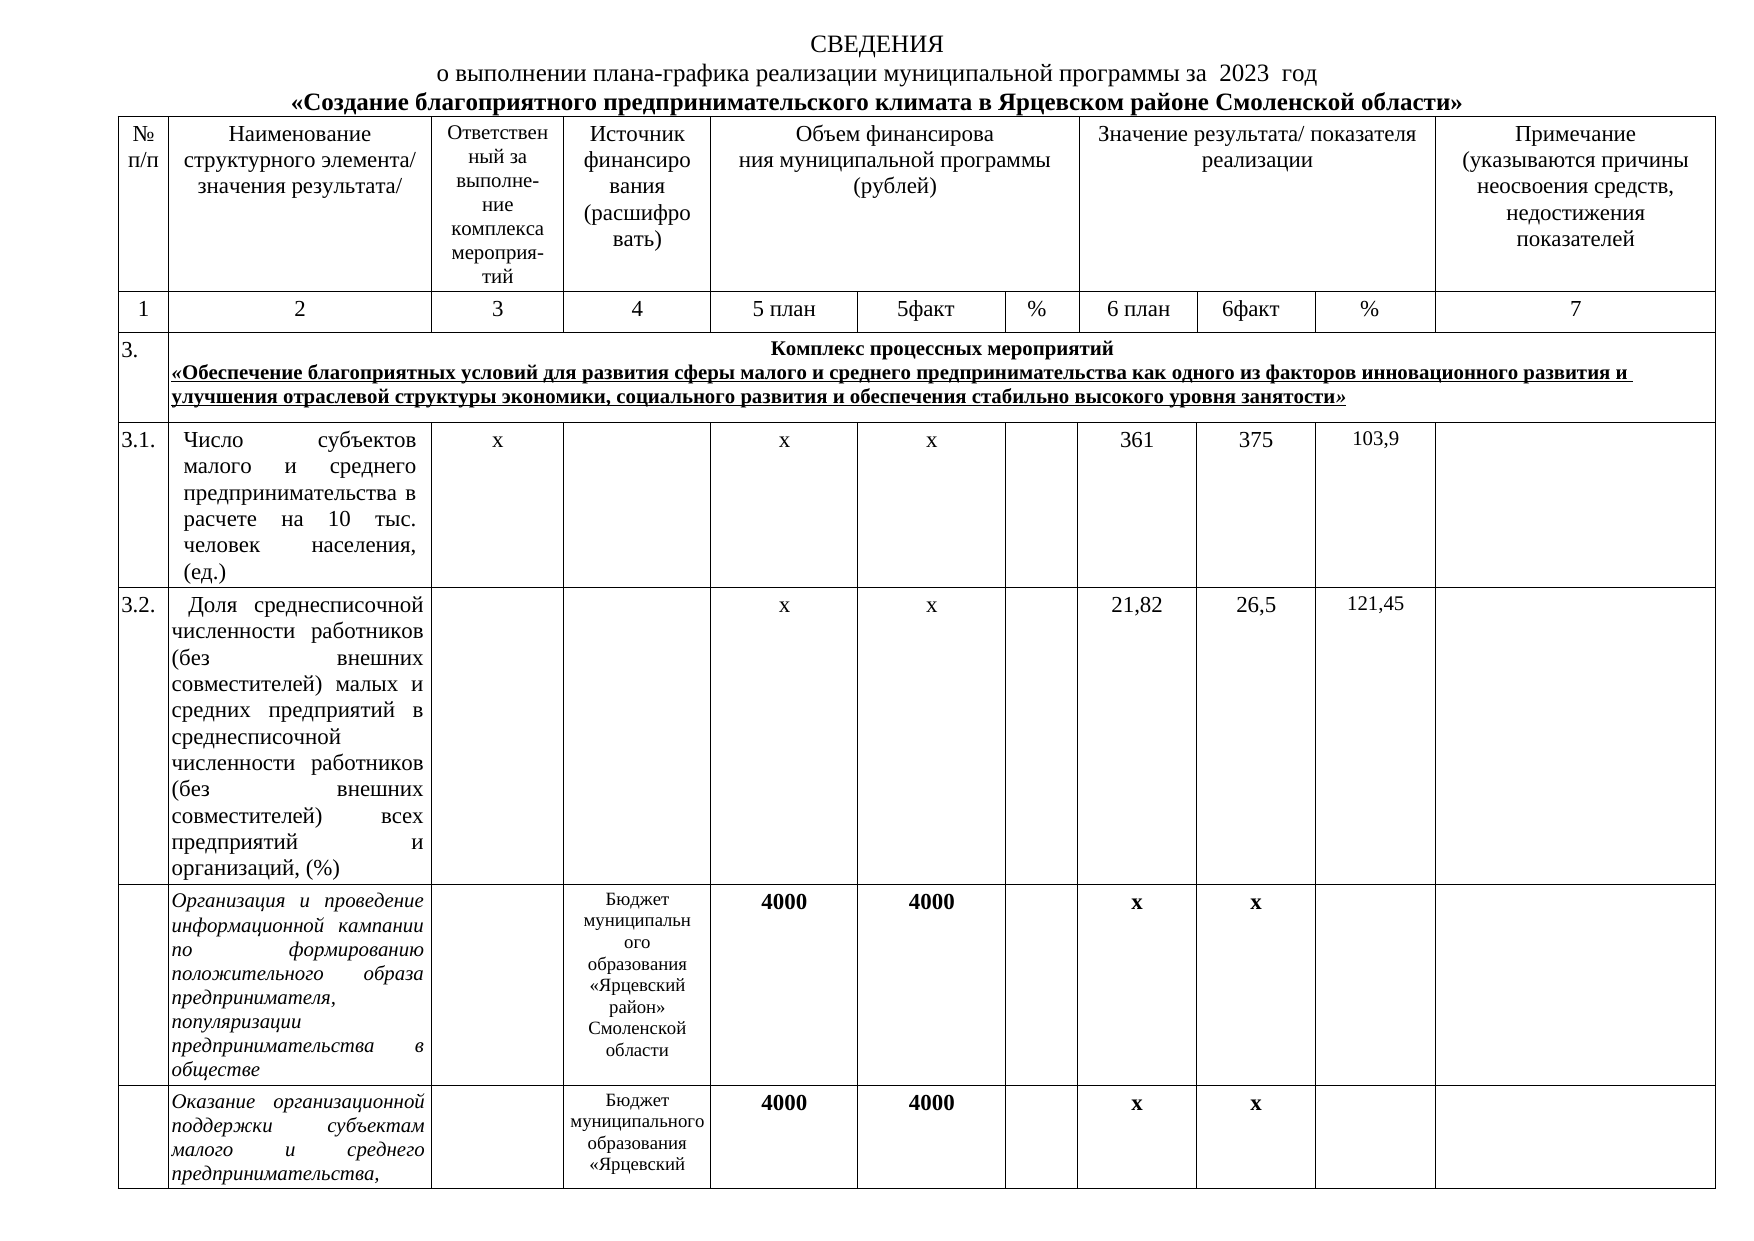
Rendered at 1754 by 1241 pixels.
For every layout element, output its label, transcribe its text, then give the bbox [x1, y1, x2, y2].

table_cell 4 [564, 292, 710, 332]
table_cell Бюджет муниципального образования «Ярцевский район» Смоленской области [564, 885, 710, 1085]
table_cell % [1006, 292, 1079, 332]
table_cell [564, 1086, 710, 1188]
table_cell x [1197, 885, 1315, 1085]
table_cell x [1078, 885, 1196, 1085]
table_header Источник финансирования (расшифровать) [564, 117, 710, 291]
table_cell Число субъектов малого и среднего предпринимательства в расчете на 10 тыс. человек населения, (ед.) [169, 423, 431, 587]
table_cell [169, 1086, 431, 1188]
text «Создание благоприятного предпринимательского климата в Ярцевском районе Смоленской области» [118, 87, 1636, 116]
table_cell Комплекс процессных мероприятий «Обеспечение благоприятных условий для развития сферы малого и среднего предпринимательства как одного из факторов инновационного развития и улучшения отраслевой структуры экономики, социального развития и обеспечения стабильно высокого уровня занятости» [169, 333, 1715, 422]
table_cell 4000 [711, 885, 857, 1085]
table_cell [1436, 588, 1715, 884]
table_header Наименование структурного элемента/ значения результата/ [169, 117, 431, 291]
table_header № п/п [119, 117, 168, 291]
table_cell x [1197, 1086, 1315, 1188]
table_cell Доля среднесписочной численности работников (без внешних совместителей) малых и средних предприятий в среднесписочной численности работников (без внешних совместителей) всех предприятий и организаций, (%) [169, 588, 431, 884]
table_cell 3.1. [119, 423, 168, 587]
table_cell 5 план [711, 292, 857, 332]
table_cell [1316, 885, 1435, 1085]
table_cell 1 [119, 292, 168, 332]
table_cell [1316, 1086, 1435, 1188]
text о выполнении плана-графика реализации муниципальной программы за 2023 год [118, 58, 1636, 87]
table_cell x [858, 588, 1005, 884]
table_cell 3.2. [119, 588, 168, 884]
table_cell % [1316, 292, 1435, 332]
table_cell [1436, 1086, 1715, 1188]
table_cell [564, 423, 710, 587]
table_cell 4000 [711, 1086, 857, 1188]
table_cell [1006, 423, 1077, 587]
table_header Объем финансирова ния муниципальной программы (рублей) [711, 117, 1079, 291]
table_cell 3 [432, 292, 563, 332]
table_cell [1436, 885, 1715, 1085]
table_cell 7 [1436, 292, 1715, 332]
table_cell 103,9 [1316, 423, 1435, 587]
table_cell х [711, 588, 857, 884]
table_cell 361 [1078, 423, 1196, 587]
table_cell [1006, 1086, 1077, 1188]
table_cell 6факт [1198, 292, 1315, 332]
table_cell 26,5 [1197, 588, 1315, 884]
table_cell х [711, 423, 857, 587]
table_cell [432, 1086, 563, 1188]
table_cell 375 [1197, 423, 1315, 587]
table_header Значение результата/ показателя реализации [1080, 117, 1435, 291]
table_cell Организация и проведение информационной кампании по формированию положительного образа предпринимателя, популяризации предпринимательства в обществе [169, 885, 431, 1085]
table_cell [432, 588, 563, 884]
table_cell [1006, 588, 1077, 884]
table_cell 6 план [1080, 292, 1197, 332]
table_cell [564, 588, 710, 884]
table_cell [1436, 423, 1715, 587]
table_cell 21,82 [1078, 588, 1196, 884]
table_cell [119, 1086, 168, 1188]
table_cell 121,45 [1316, 588, 1435, 884]
table_cell x [858, 423, 1005, 587]
table_cell x [1078, 1086, 1196, 1188]
table_cell 5факт [858, 292, 1005, 332]
table_cell [432, 885, 563, 1085]
table_cell 4000 [858, 1086, 1005, 1188]
table_cell 2 [169, 292, 431, 332]
table_header Ответственный за выполне-ние комплекса мероприя-тий [432, 117, 563, 291]
table_cell [119, 885, 168, 1085]
table_cell 4000 [858, 885, 1005, 1085]
table_cell 3. [119, 333, 168, 422]
text СВЕДЕНИЯ [118, 29, 1636, 58]
table_header Примечание (указываются причины неосвоения средств, недостижения показателей [1436, 117, 1715, 291]
table_cell [1006, 885, 1077, 1085]
table_cell х [432, 423, 563, 587]
